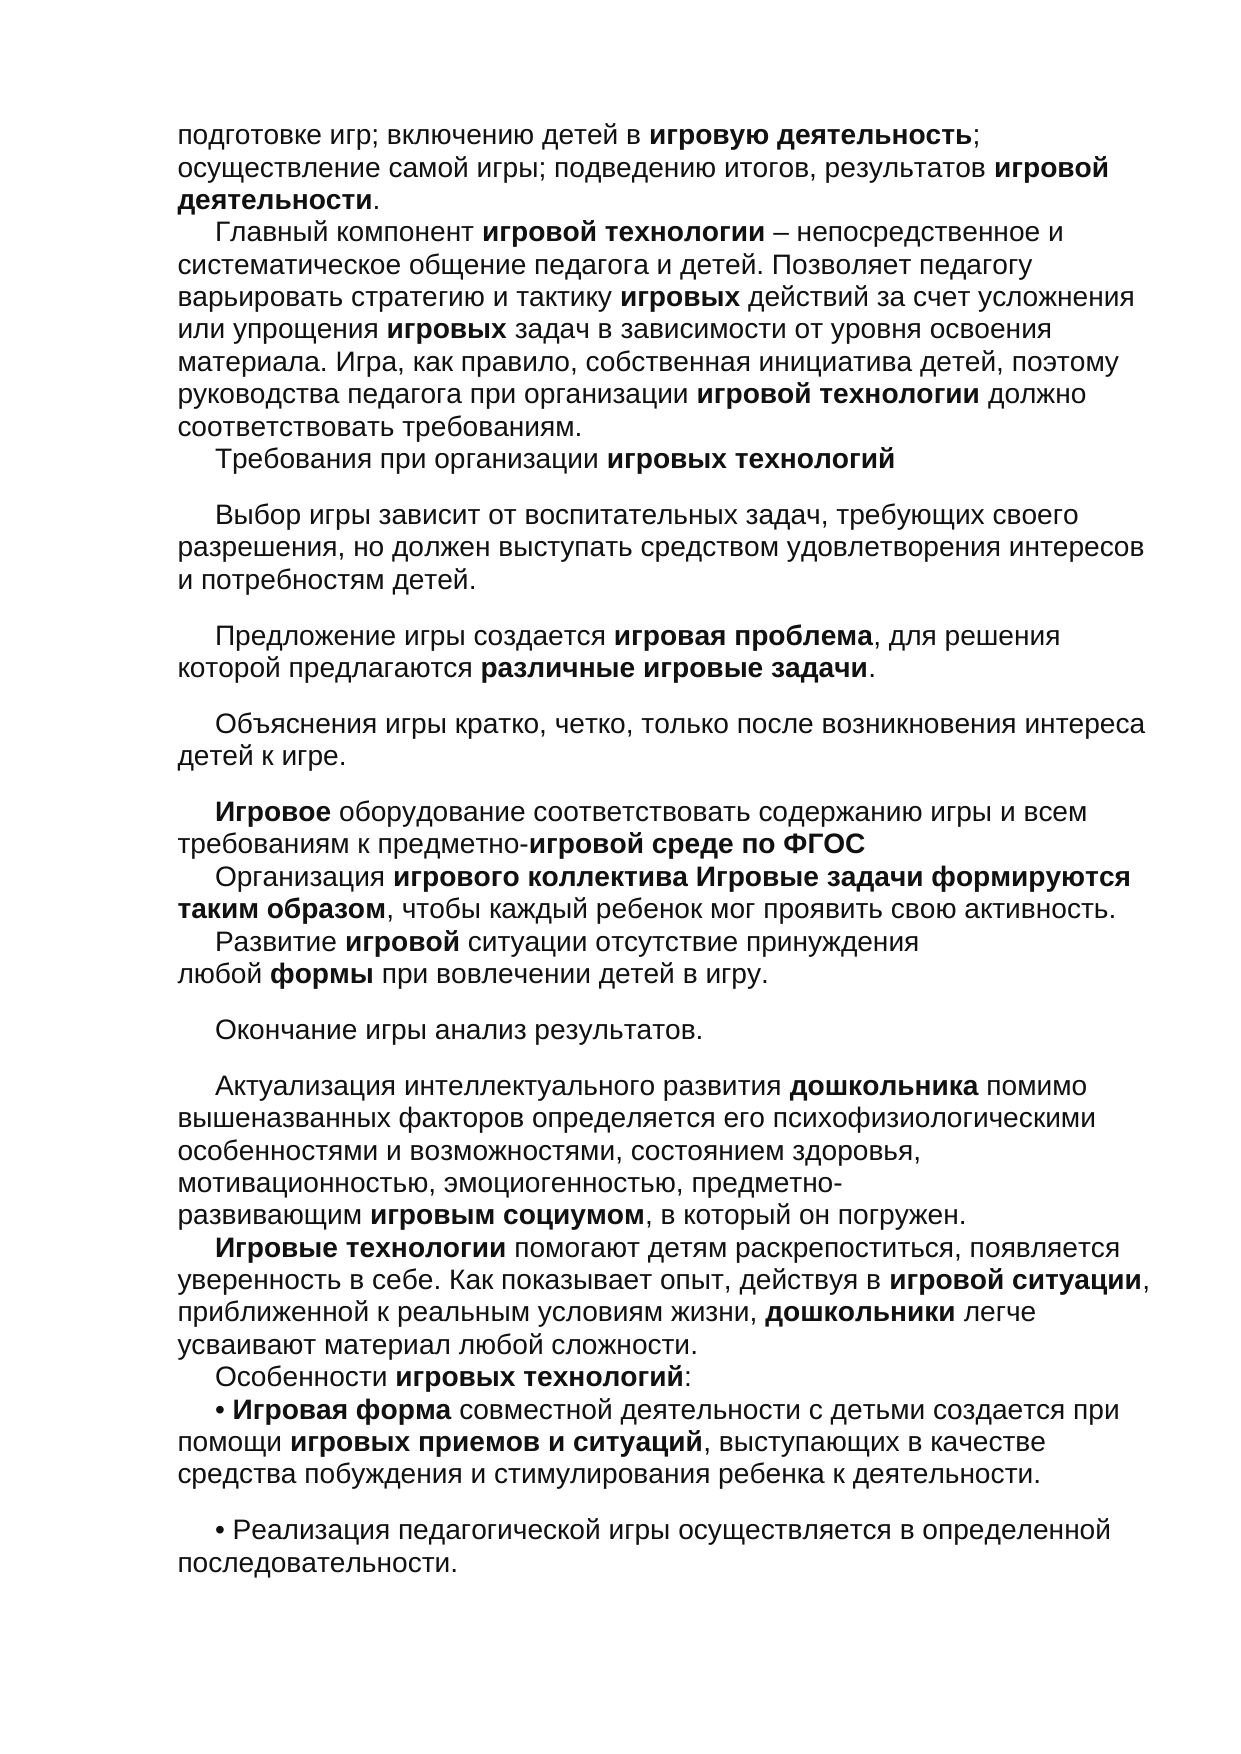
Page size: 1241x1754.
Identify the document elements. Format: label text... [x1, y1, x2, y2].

text • Реализация педагогической игры осуществляется в определенной последовательности. [177, 1513, 1152, 1578]
text Особенности игровых технологий: [177, 1360, 1152, 1393]
text Главный компонент игровой технологии – непосредственное и систематическое общение педагога и детей. Позволяет педагогу варьировать стратегию и тактику игровых действий за счет усложнения или упрощения игровых задач в зависимости от уровня освоения материала. Игра, как правило, собственная инициатива детей, поэтому руководства педагога при организации игровой технологии должно соответствовать требованиям. [177, 215, 1152, 442]
text Организация игрового коллектива Игровые задачи формируются таким образом, чтобы каждый ребенок мог проявить свою активность. [177, 860, 1152, 924]
text Объяснения игры кратко, четко, только после возникновения интереса детей к игре. [177, 707, 1152, 772]
text • Игровая форма совместной деятельности с детьми создается при помощи игровых приемов и ситуаций, выступающих в качестве средства побуждения и стимулирования ребенка к деятельности. [177, 1393, 1152, 1490]
text Игровое оборудование соответствовать содержанию игры и всем требованиям к предметно-игровой среде по ФГОС [177, 795, 1152, 860]
text Предложение игры создается игровая проблема, для решения которой предлагаются различные игровые задачи. [177, 618, 1152, 683]
text Выбор игры зависит от воспитательных задач, требующих своего разрешения, но должен выступать средством удовлетворения интересов и потребностям детей. [177, 498, 1152, 595]
text Игровые технологии помогают детям раскрепоститься, появляется уверенность в себе. Как показывает опыт, действуя в игровой ситуации, приближенной к реальным условиям жизни, дошкольники легче усваивают материал любой сложности. [177, 1231, 1152, 1360]
text Актуализация интеллектуального развития дошкольника помимо вышеназванных факторов определяется его психофизиологическими особенностями и возможностями, состоянием здоровья, мотивационностью, эмоциогенностью, предметно-развивающим игровым социумом, в который он погружен. [177, 1069, 1152, 1231]
text Окончание игры анализ результатов. [177, 1013, 1152, 1045]
text Развитие игровой ситуации отсутствие принуждения любой формы при вовлечении детей в игру. [177, 924, 1152, 989]
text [177, 118, 1152, 215]
text Требования при организации игровых технологий [177, 442, 1152, 474]
